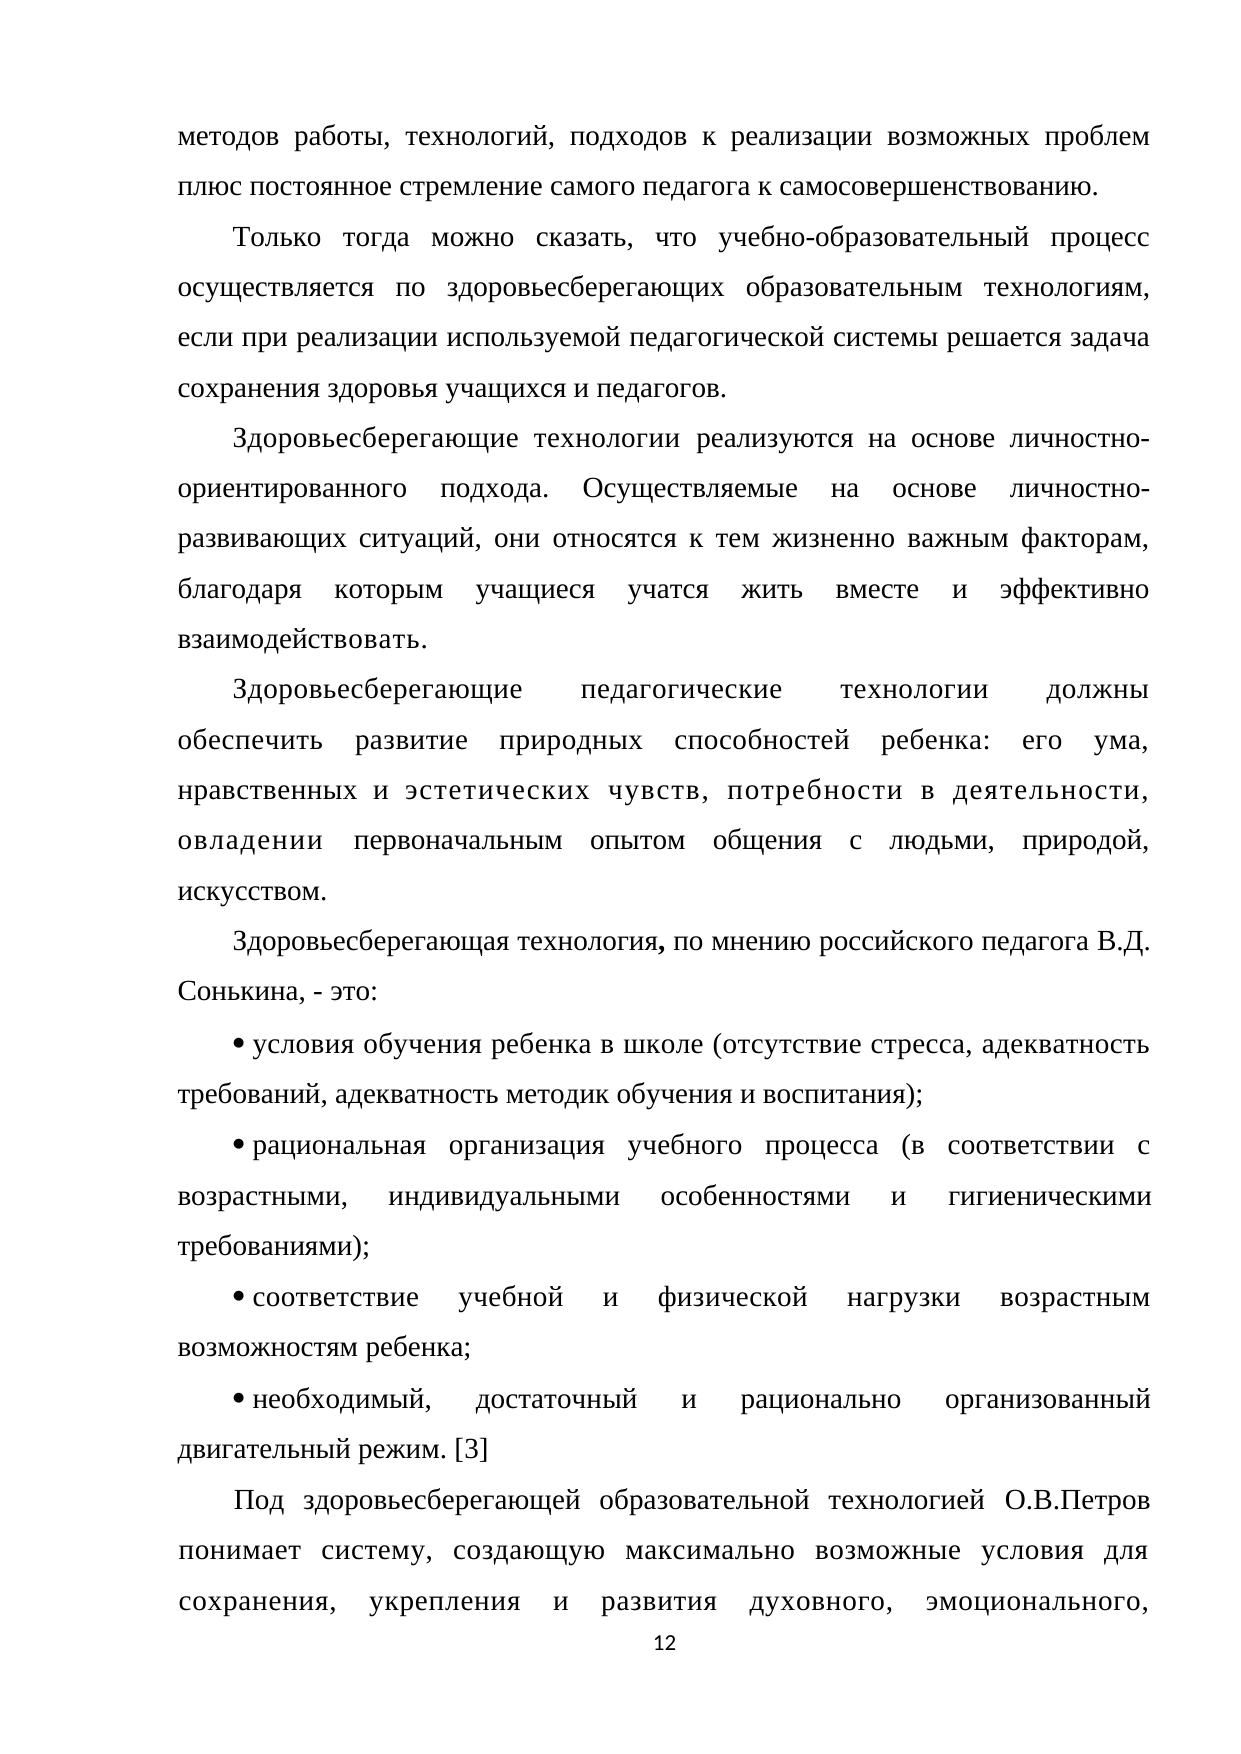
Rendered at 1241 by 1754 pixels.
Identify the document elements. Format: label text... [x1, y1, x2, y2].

list условия обучения ребенка в школе (отсутствие стресса, адекватность требований, адекватность методик обучения и воспитания); [177, 1026, 1152, 1110]
text Здоровьесберегающая технология, по мнению российского педагога В.Д. Сонькина, - это: [177, 923, 1152, 1007]
list необходимый, достаточный и рационально организованный двигательный режим. [3] [177, 1381, 1152, 1465]
list соответствие учебной и физической нагрузки возрастным возможностям ребенка; [177, 1279, 1152, 1363]
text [178, 1482, 1150, 1616]
list рациональная организация учебного процесса (в соответствии с возрастными, индивидуальными особенностями и гигиеническими требованиями); [177, 1127, 1152, 1262]
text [177, 118, 1151, 202]
text Только тогда можно сказать, что учебно-образовательный процесс осуществляется по здоровьесберегающих образовательным технологиям, если при реализации используемой педагогической системы решается задача сохранения здоровья учащихся и педагогов. [177, 219, 1151, 403]
text Здоровьесберегающие педагогические технологии должны обеспечить развитие природных способностей ребенка: его ума, нравственных и эстетических чувств, потребности в деятельности, овладении первоначальным опытом общения с людьми, природой, искусством. [177, 672, 1150, 906]
text Здоровьесберегающие технологии реализуются на основе личностно-ориентированного подхода. Осуществляемые на основе личностно-развивающих ситуаций, они относятся к тем жизненно важным факторам, благодаря которым учащиеся учатся жить вместе и эффективно взаимодействовать. [177, 420, 1151, 655]
